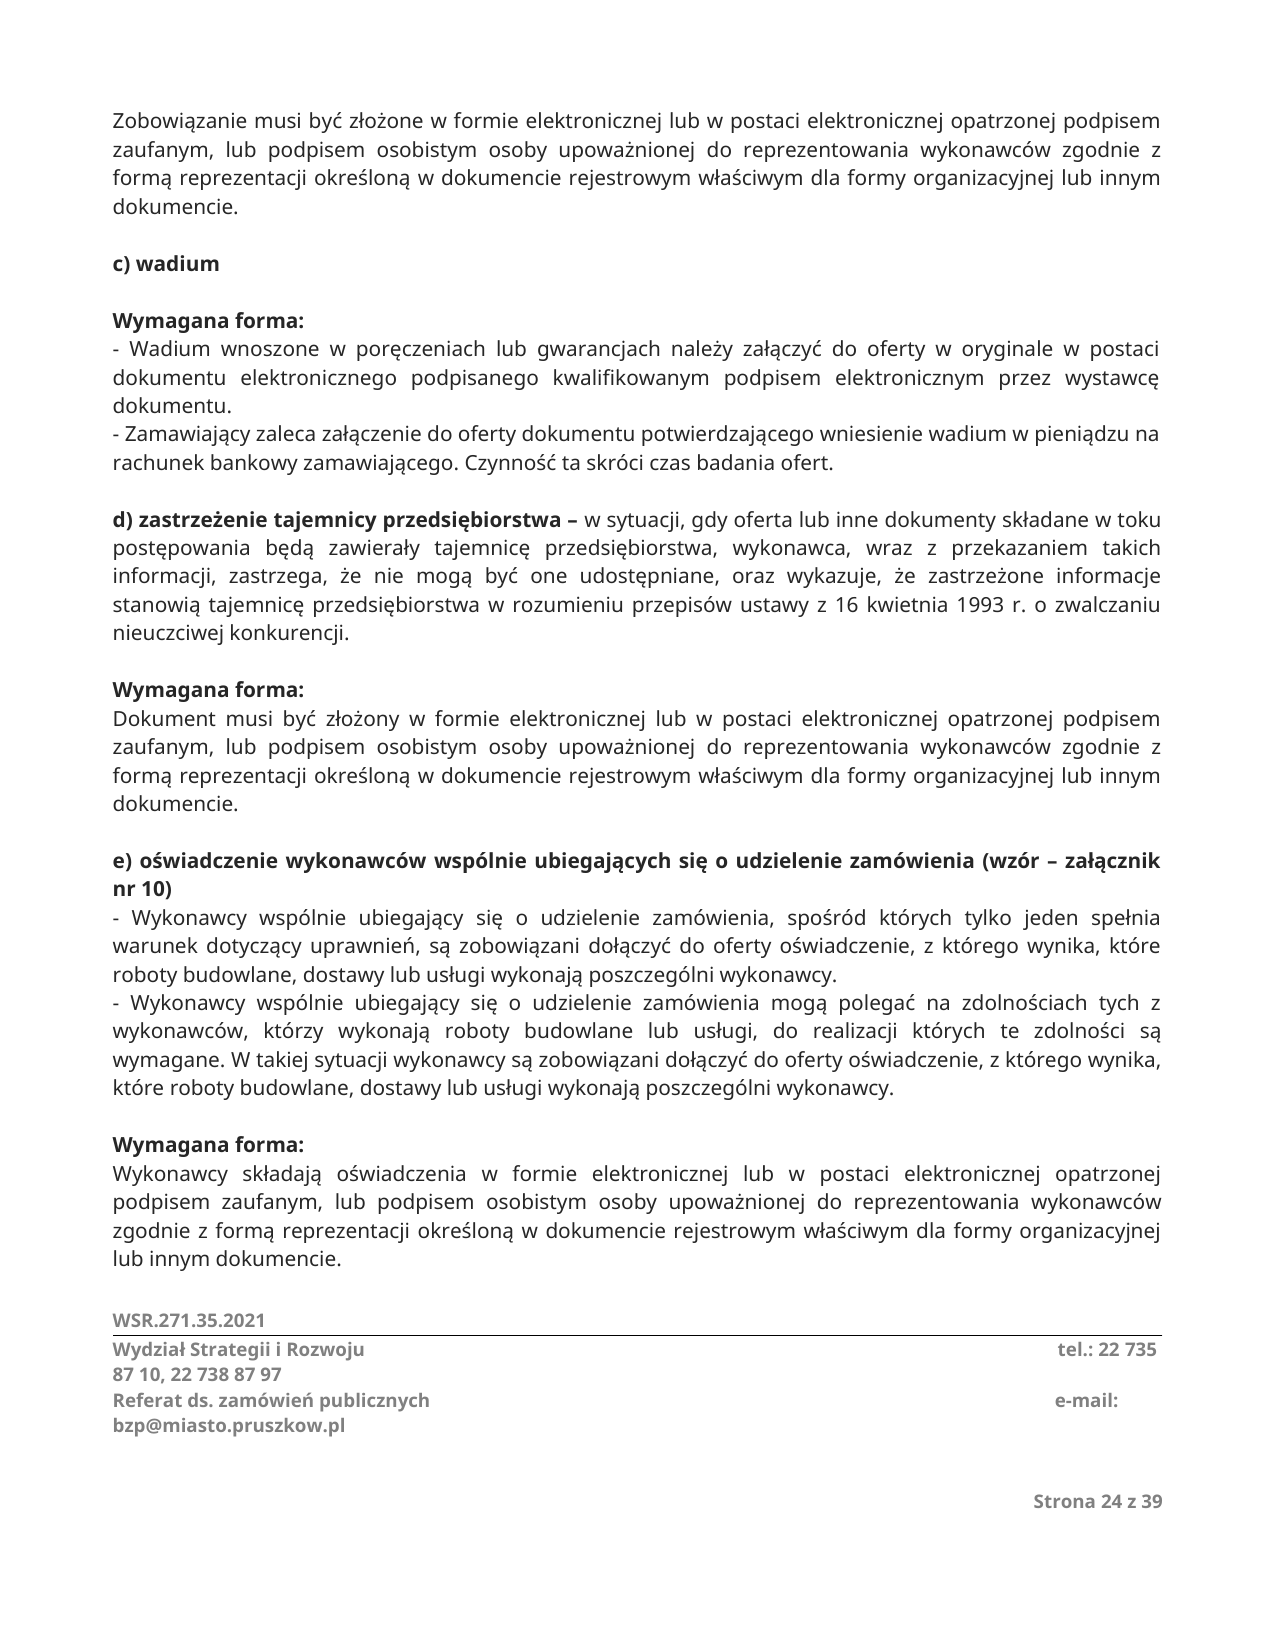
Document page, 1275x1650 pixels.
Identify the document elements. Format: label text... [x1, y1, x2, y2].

text Wymagana forma: [112, 306, 1160, 334]
text Zobowiązanie musi być złożone w formie elektronicznej lub w postaci elektronicznej opatrzonej podpisem zaufanym, lub podpisem osobistym osoby upoważnionej do reprezentowania wykonawców zgodnie z formą reprezentacji określoną w dokumencie rejestrowym właściwym dla formy organizacyjnej lub innym dokumencie. [112, 107, 1162, 220]
text Wymagana forma: [112, 1130, 1162, 1159]
text - Zamawiający zaleca załączenie do oferty dokumentu potwierdzającego wniesienie wadium w pieniądzu na rachunek bankowy zamawiającego. Czynność ta skróci czas badania ofert. [112, 419, 1160, 476]
text - Wykonawcy wspólnie ubiegający się o udzielenie zamówienia, spośród których tylko jeden spełnia warunek dotyczący uprawnień, są zobowiązani dołączyć do oferty oświadczenie, z którego wynika, które roboty budowlane, dostawy lub usługi wykonają poszczególni wykonawcy. [112, 903, 1162, 988]
text e) oświadczenie wykonawców wspólnie ubiegających się o udzielenie zamówienia (wzór – załącznik nr 10) [112, 846, 1162, 903]
text Wymagana forma: [112, 675, 1162, 704]
text Dokument musi być złożony w formie elektronicznej lub w postaci elektronicznej opatrzonej podpisem zaufanym, lub podpisem osobistym osoby upoważnionej do reprezentowania wykonawców zgodnie z formą reprezentacji określoną w dokumencie rejestrowym właściwym dla formy organizacyjnej lub innym dokumencie. [112, 704, 1162, 818]
text d) zastrzeżenie tajemnicy przedsiębiorstwa – w sytuacji, gdy oferta lub inne dokumenty składane w toku postępowania będą zawierały tajemnicę przedsiębiorstwa, wykonawca, wraz z przekazaniem takich informacji, zastrzega, że nie mogą być one udostępniane, oraz wykazuje, że zastrzeżone informacje stanowią tajemnicę przedsiębiorstwa w rozumieniu przepisów ustawy z 16 kwietnia 1993 r. o zwalczaniu nieuczciwej konkurencji. [112, 505, 1162, 647]
text Wykonawcy składają oświadczenia w formie elektronicznej lub w postaci elektronicznej opatrzonej podpisem zaufanym, lub podpisem osobistym osoby upoważnionej do reprezentowania wykonawców zgodnie z formą reprezentacji określoną w dokumencie rejestrowym właściwym dla formy organizacyjnej lub innym dokumencie. [112, 1159, 1162, 1273]
text c) wadium [112, 249, 1160, 277]
text - Wykonawcy wspólnie ubiegający się o udzielenie zamówienia mogą polegać na zdolnościach tych z wykonawców, którzy wykonają roboty budowlane lub usługi, do realizacji których te zdolności są wymagane. W takiej sytuacji wykonawcy są zobowiązani dołączyć do oferty oświadczenie, z którego wynika, które roboty budowlane, dostawy lub usługi wykonają poszczególni wykonawcy. [112, 988, 1162, 1102]
text - Wadium wnoszone w poręczeniach lub gwarancjach należy załączyć do oferty w oryginale w postaci dokumentu elektronicznego podpisanego kwalifikowanym podpisem elektronicznym przez wystawcę dokumentu. [112, 334, 1160, 419]
